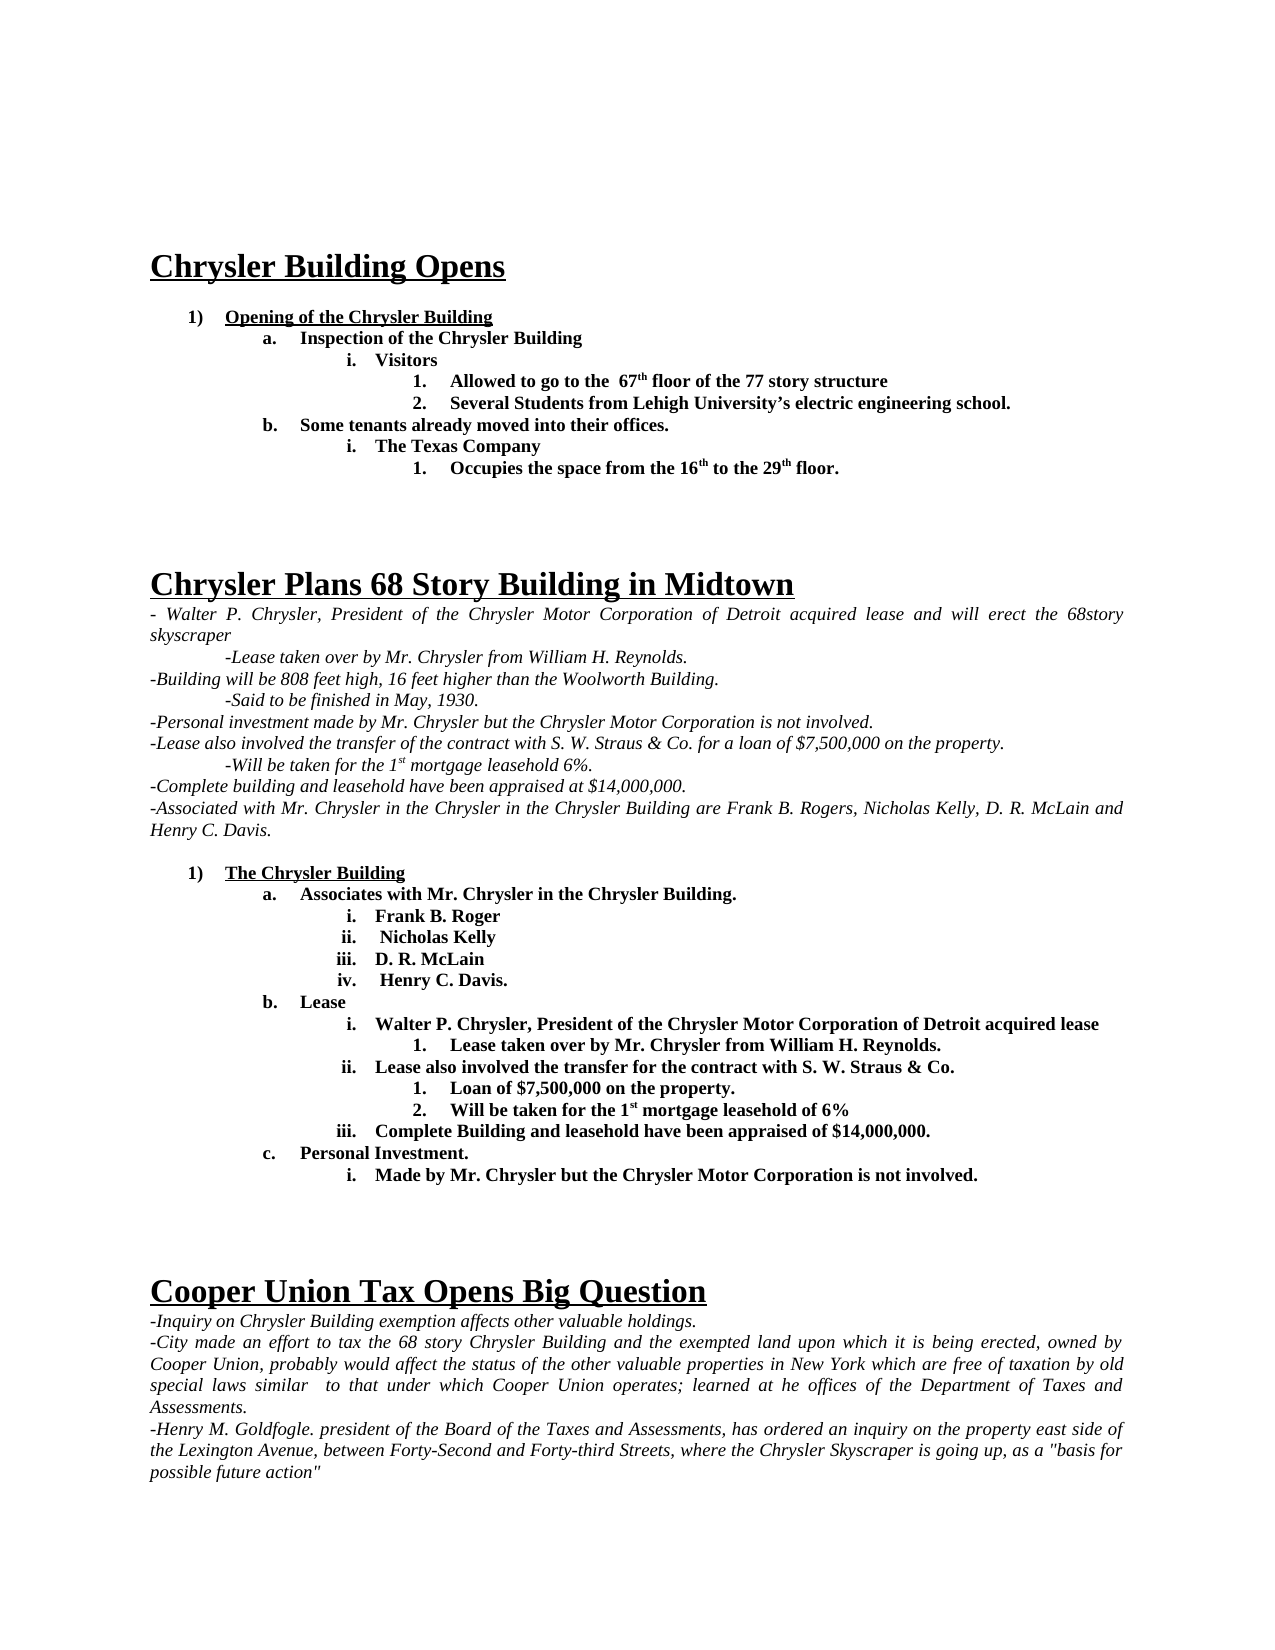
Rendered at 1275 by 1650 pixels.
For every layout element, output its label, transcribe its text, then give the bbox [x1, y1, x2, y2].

list Lease taken over by Mr. Chrysler from William H. Reynolds. [412, 1034, 1125, 1056]
text -Henry M. Goldfogle. president of the Board of the Taxes and Assessments, has ordered an inquiry on the property east side of the Lexington Avenue, between Forty-Second and Forty-third Streets, where the Chrysler Skyscraper is going up, as a "basis for possible future action" [150, 1417, 1125, 1482]
text Chrysler Building Opens [150, 246, 1125, 284]
list Lease also involved the transfer for the contract with S. W. Straus & Co. [356, 1056, 1125, 1077]
list Personal Investment. [262, 1142, 1125, 1163]
text Chrysler Plans 68 Story Building in Midtown [150, 564, 1125, 603]
list Complete Building and leasehold have been appraised of $14,000,000. [356, 1120, 1125, 1142]
list D. R. McLain [356, 948, 1125, 969]
text Cooper Union Tax Opens Big Question [150, 1271, 1125, 1309]
list Lease [262, 991, 1125, 1012]
list Associates with Mr. Chrysler in the Chrysler Building. [262, 883, 1125, 905]
text -Personal investment made by Mr. Chrysler but the Chrysler Motor Corporation is not involved. [150, 711, 1125, 732]
list Visitors [356, 349, 1125, 370]
list Frank B. Roger [356, 905, 1125, 926]
text -Said to be finished in May, 1930. [150, 689, 1125, 711]
list Several Students from Lehigh University’s electric engineering school. [412, 392, 1125, 413]
list Opening of the Chrysler Building [187, 306, 1125, 327]
list Loan of $7,500,000 on the property. [412, 1077, 1125, 1099]
list Walter P. Chrysler, President of the Chrysler Motor Corporation of Detroit acquired lease [356, 1012, 1125, 1034]
list Will be taken for the 1st mortgage leasehold of 6% [412, 1099, 1125, 1120]
text -Inquiry on Chrysler Building exemption affects other valuable holdings. [150, 1309, 1125, 1331]
text -Lease also involved the transfer of the contract with S. W. Straus & Co. for a loan of $7,500,000 on the property. [150, 732, 1125, 754]
list Allowed to go to the 67th floor of the 77 story structure [412, 370, 1125, 392]
text - Walter P. Chrysler, President of the Chrysler Motor Corporation of Detroit acquired lease and will erect the 68story skyscraper [150, 603, 1125, 646]
text -Associated with Mr. Chrysler in the Chrysler in the Chrysler Building are Frank B. Rogers, Nicholas Kelly, D. R. McLain and Henry C. Davis. [150, 797, 1125, 840]
list Some tenants already moved into their offices. [262, 413, 1125, 435]
list Made by Mr. Chrysler but the Chrysler Motor Corporation is not involved. [356, 1163, 1125, 1185]
list Occupies the space from the 16th to the 29th floor. [412, 457, 1125, 478]
list The Chrysler Building [187, 862, 1125, 883]
text -Lease taken over by Mr. Chrysler from William H. Reynolds. [150, 646, 1125, 667]
text -Building will be 808 feet high, 16 feet higher than the Woolworth Building. [150, 667, 1125, 689]
list Henry C. Davis. [356, 969, 1125, 991]
list Nicholas Kelly [356, 926, 1125, 948]
list Inspection of the Chrysler Building [262, 327, 1125, 349]
text -Complete building and leasehold have been appraised at $14,000,000. [150, 775, 1125, 797]
list The Texas Company [356, 435, 1125, 457]
text -City made an effort to tax the 68 story Chrysler Building and the exempted land upon which it is being erected, owned by Cooper Union, probably would affect the status of the other valuable properties in New York which are free of taxation by old special laws similar to that under which Cooper Union operates; learned at he offices of the Department of Taxes and Assessments. [150, 1331, 1125, 1417]
text -Will be taken for the 1st mortgage leasehold 6%. [150, 754, 1125, 775]
